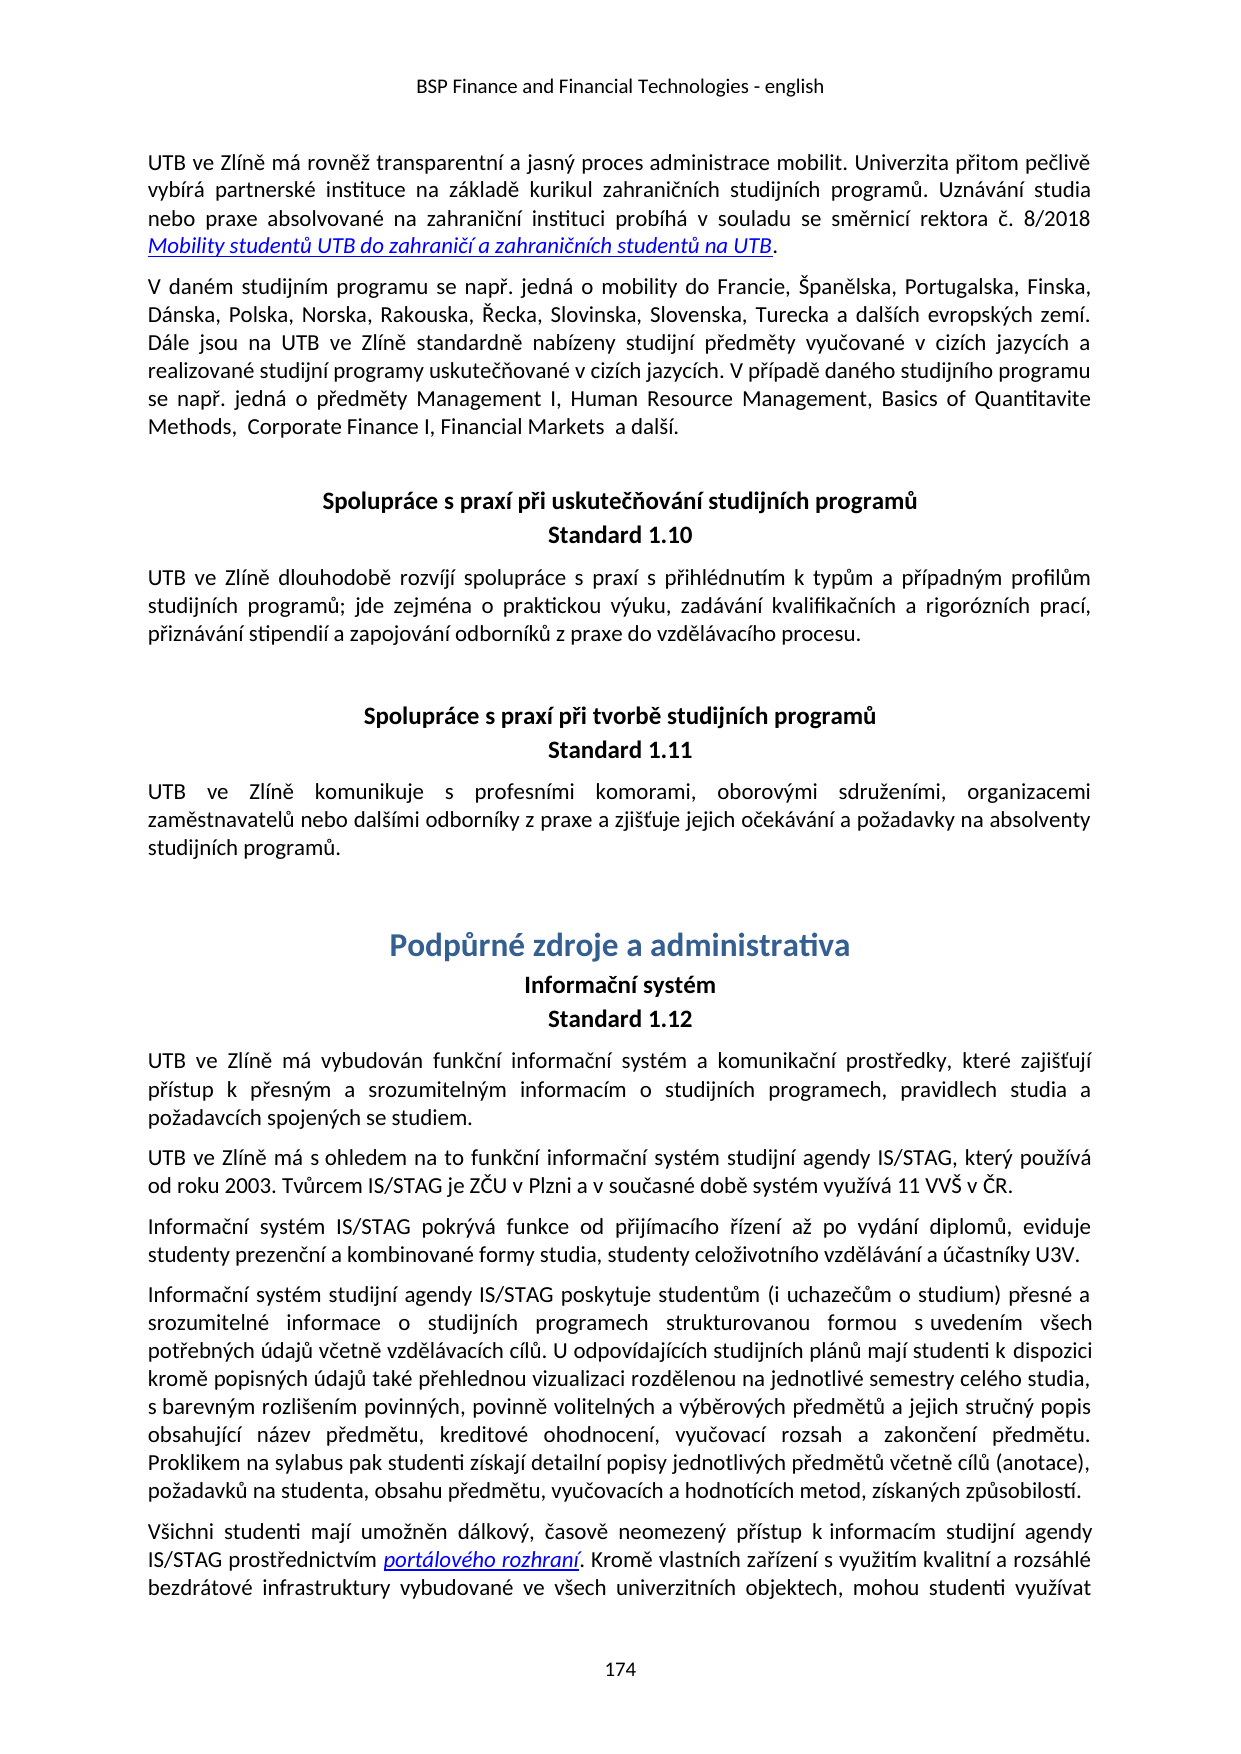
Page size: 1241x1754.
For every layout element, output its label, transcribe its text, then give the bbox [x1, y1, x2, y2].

text Podpůrné zdroje a administrativa [148, 924, 1093, 965]
text Informační systém [148, 969, 1093, 999]
text Spolupráce s praxí při tvorbě studijních programů [148, 700, 1093, 730]
text Informační systém studijní agendy IS/STAG poskytuje studentům (i uchazečům o studium) přesné a srozumitelné informace o studijních programech strukturovanou formou s uvedením všech potřebných údajů včetně vzdělávacích cílů. U odpovídajících studijních plánů mají studenti k dispozici kromě popisných údajů také přehlednou vizualizaci rozdělenou na jednotlivé semestry celého studia, s barevným rozlišením povinných, povinně volitelných a výběrových předmětů a jejich stručný popis obsahující název předmětu, kreditové ohodnocení, vyučovací rozsah a zakončení předmětu. Proklikem na sylabus pak studenti získají detailní popisy jednotlivých předmětů včetně cílů (anotace), požadavků na studenta, obsahu předmětu, vyučovacích a hodnotících metod, získaných způsobilostí. [148, 1280, 1093, 1504]
text Standard 1.12 [148, 1004, 1093, 1034]
text V daném studijním programu se např. jedná o mobility do Francie, Španělska, Portugalska, Finska, Dánska, Polska, Norska, Rakouska, Řecka, Slovinska, Slovenska, Turecka a dalších evropských zemí. Dále jsou na UTB ve Zlíně standardně nabízeny studijní předměty vyučované v cizích jazycích a realizované studijní programy uskutečňované v cizích jazycích. V případě daného studijního programu se např. jedná o předměty Management I, Human Resource Management, Basics of Quantitavite Methods, Corporate Finance I, Financial Markets a další. [148, 272, 1093, 440]
text UTB ve Zlíně komunikuje s profesními komorami, oborovými sdruženími, organizacemi zaměstnavatelů nebo dalšími odborníky z praxe a zjišťuje jejich očekávání a požadavky na absolventy studijních programů. [148, 777, 1093, 862]
text Spolupráce s praxí při uskutečňování studijních programů [148, 485, 1093, 516]
text Standard 1.11 [148, 734, 1093, 765]
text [148, 1517, 1093, 1601]
text Standard 1.10 [148, 520, 1093, 550]
text UTB ve Zlíně má s ohledem na to funkční informační systém studijní agendy IS/STAG, který používá od roku 2003. Tvůrcem IS/STAG je ZČU v Plzni a v současné době systém využívá 11 VVŠ v ČR. [148, 1143, 1093, 1199]
text UTB ve Zlíně má vybudován funkční informační systém a komunikační prostředky, které zajišťují přístup k přesným a srozumitelným informacím o studijních programech, pravidlech studia a požadavcích spojených se studiem. [148, 1047, 1093, 1131]
text UTB ve Zlíně má rovněž transparentní a jasný proces administrace mobilit. Univerzita přitom pečlivě vybírá partnerské instituce na základě kurikul zahraničních studijních programů. Uznávání studia nebo praxe absolvované na zahraniční instituci probíhá v souladu se směrnicí rektora č. 8/2018 Mobility studentů UTB do zahraničí a zahraničních studentů na UTB. [148, 148, 1093, 260]
text UTB ve Zlíně dlouhodobě rozvíjí spolupráce s praxí s přihlédnutím k typům a případným profilům studijních programů; jde zejména o praktickou výuku, zadávání kvalifikačních a rigorózních prací, přiznávání stipendií a zapojování odborníků z praxe do vzdělávacího procesu. [148, 563, 1093, 647]
text Informační systém IS/STAG pokrývá funkce od přijímacího řízení až po vydání diplomů, eviduje studenty prezenční a kombinované formy studia, studenty celoživotního vzdělávání a účastníky U3V. [148, 1212, 1093, 1268]
